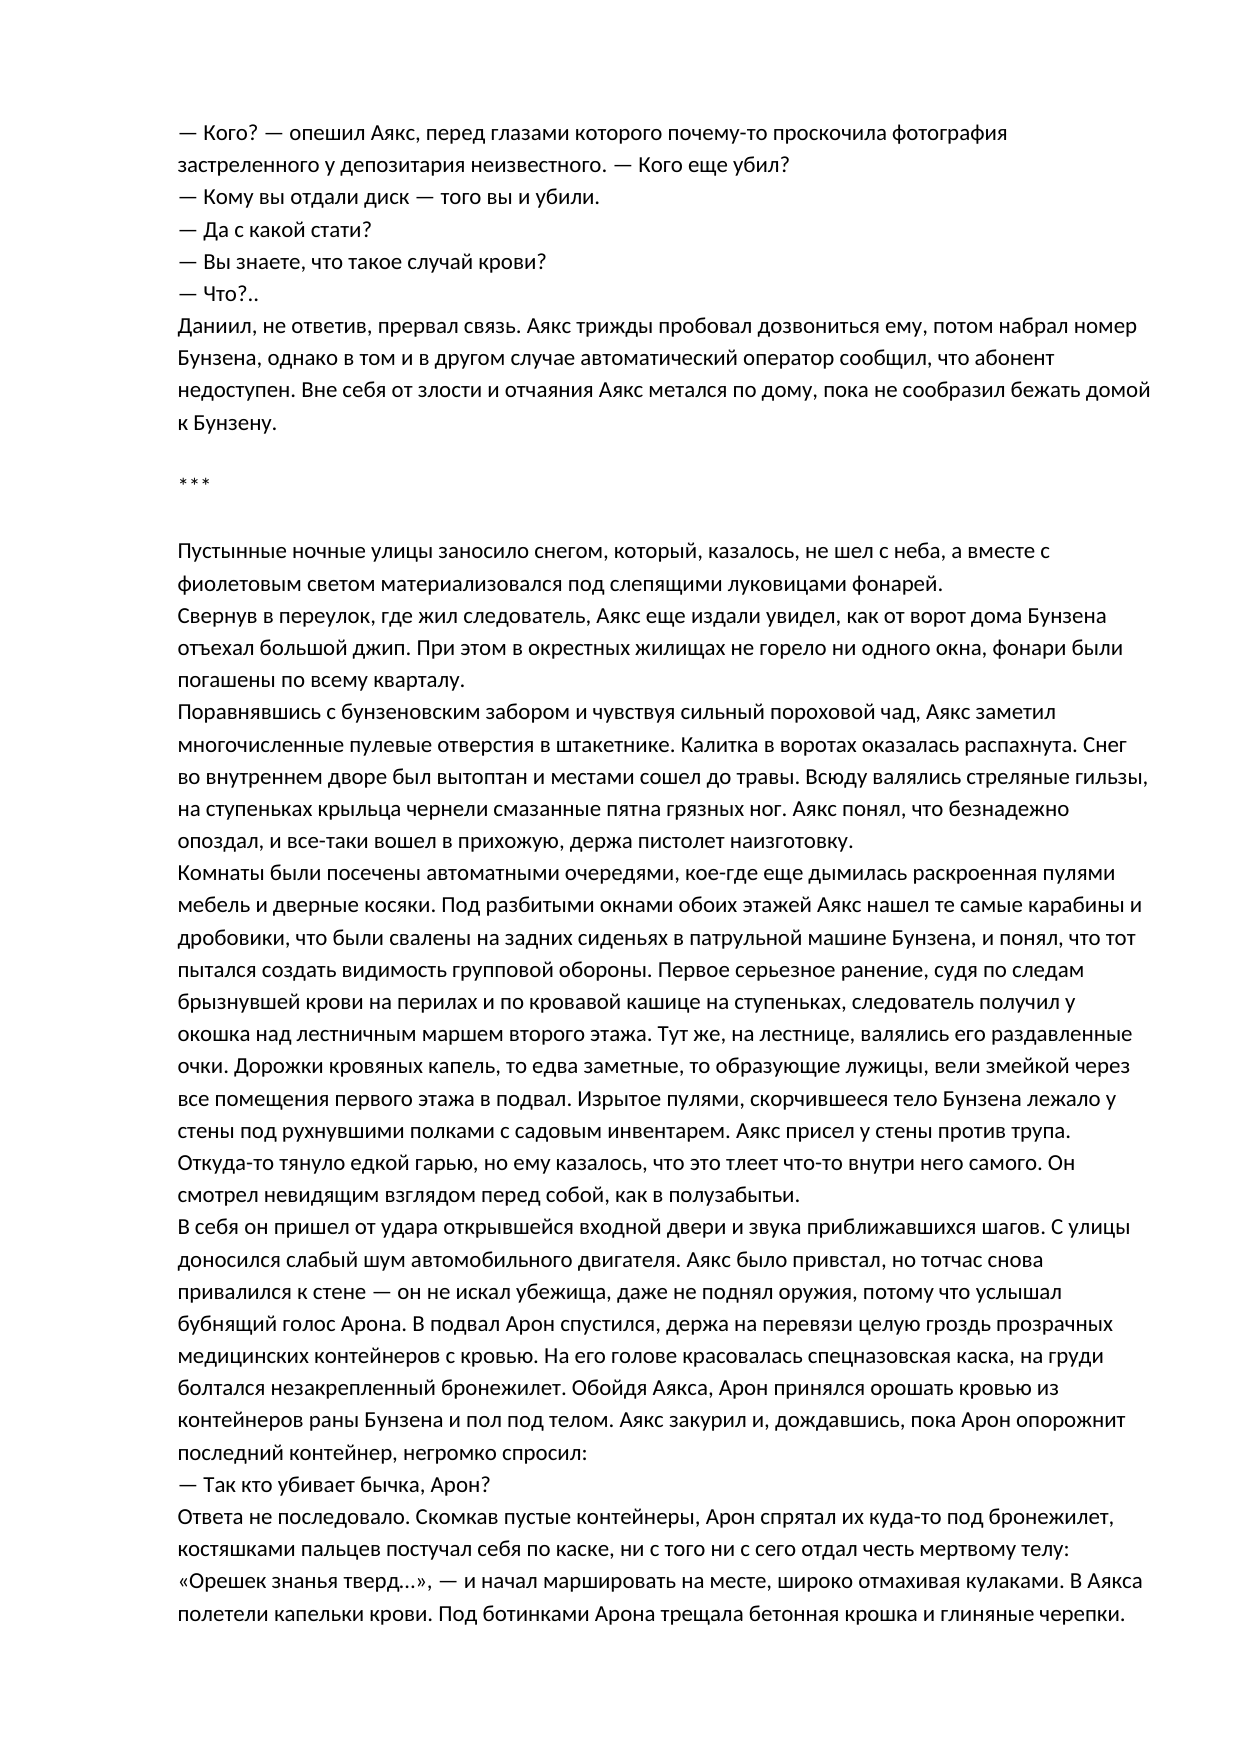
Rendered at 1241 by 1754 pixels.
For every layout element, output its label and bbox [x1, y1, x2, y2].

text [177, 118, 1152, 1627]
